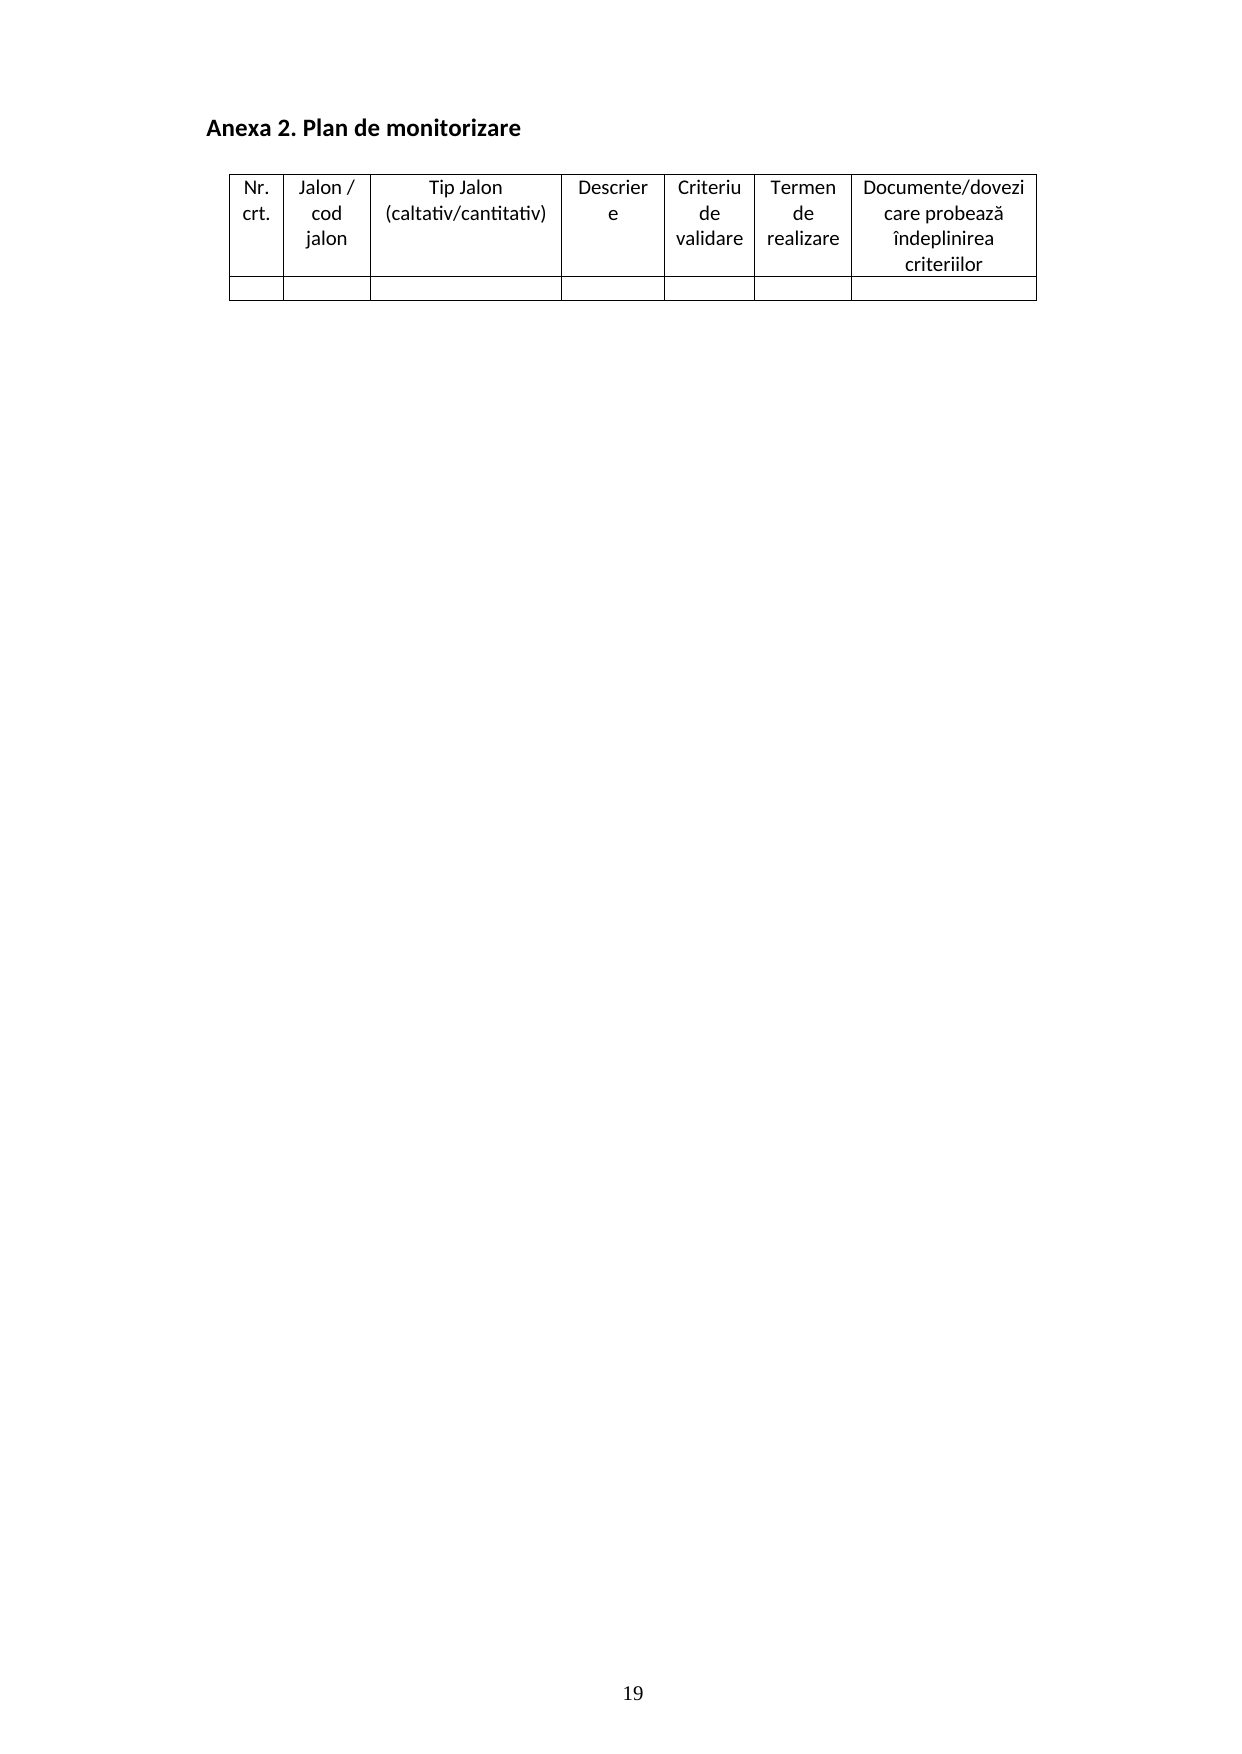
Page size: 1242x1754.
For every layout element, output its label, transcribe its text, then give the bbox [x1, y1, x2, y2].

table_header Termen de realizare [755, 175, 851, 276]
table_cell [665, 277, 754, 300]
table_cell [284, 277, 370, 300]
text Anexa 2. Plan de monitorizare [159, 112, 1098, 143]
table_cell [755, 277, 851, 300]
table_header Criteriu de validare [665, 175, 754, 276]
table_header Documente/dovezi care probează îndeplinirea criteriilor [852, 175, 1036, 276]
table_header Descriere [562, 175, 664, 276]
table_cell [562, 277, 664, 300]
table_header Tip Jalon (caltativ/cantitativ) [371, 175, 561, 276]
table_cell [230, 277, 283, 300]
table_header Nr. crt. [230, 175, 283, 276]
table_cell [852, 277, 1036, 300]
table_header Jalon / cod jalon [284, 175, 370, 276]
table_cell [371, 277, 561, 300]
